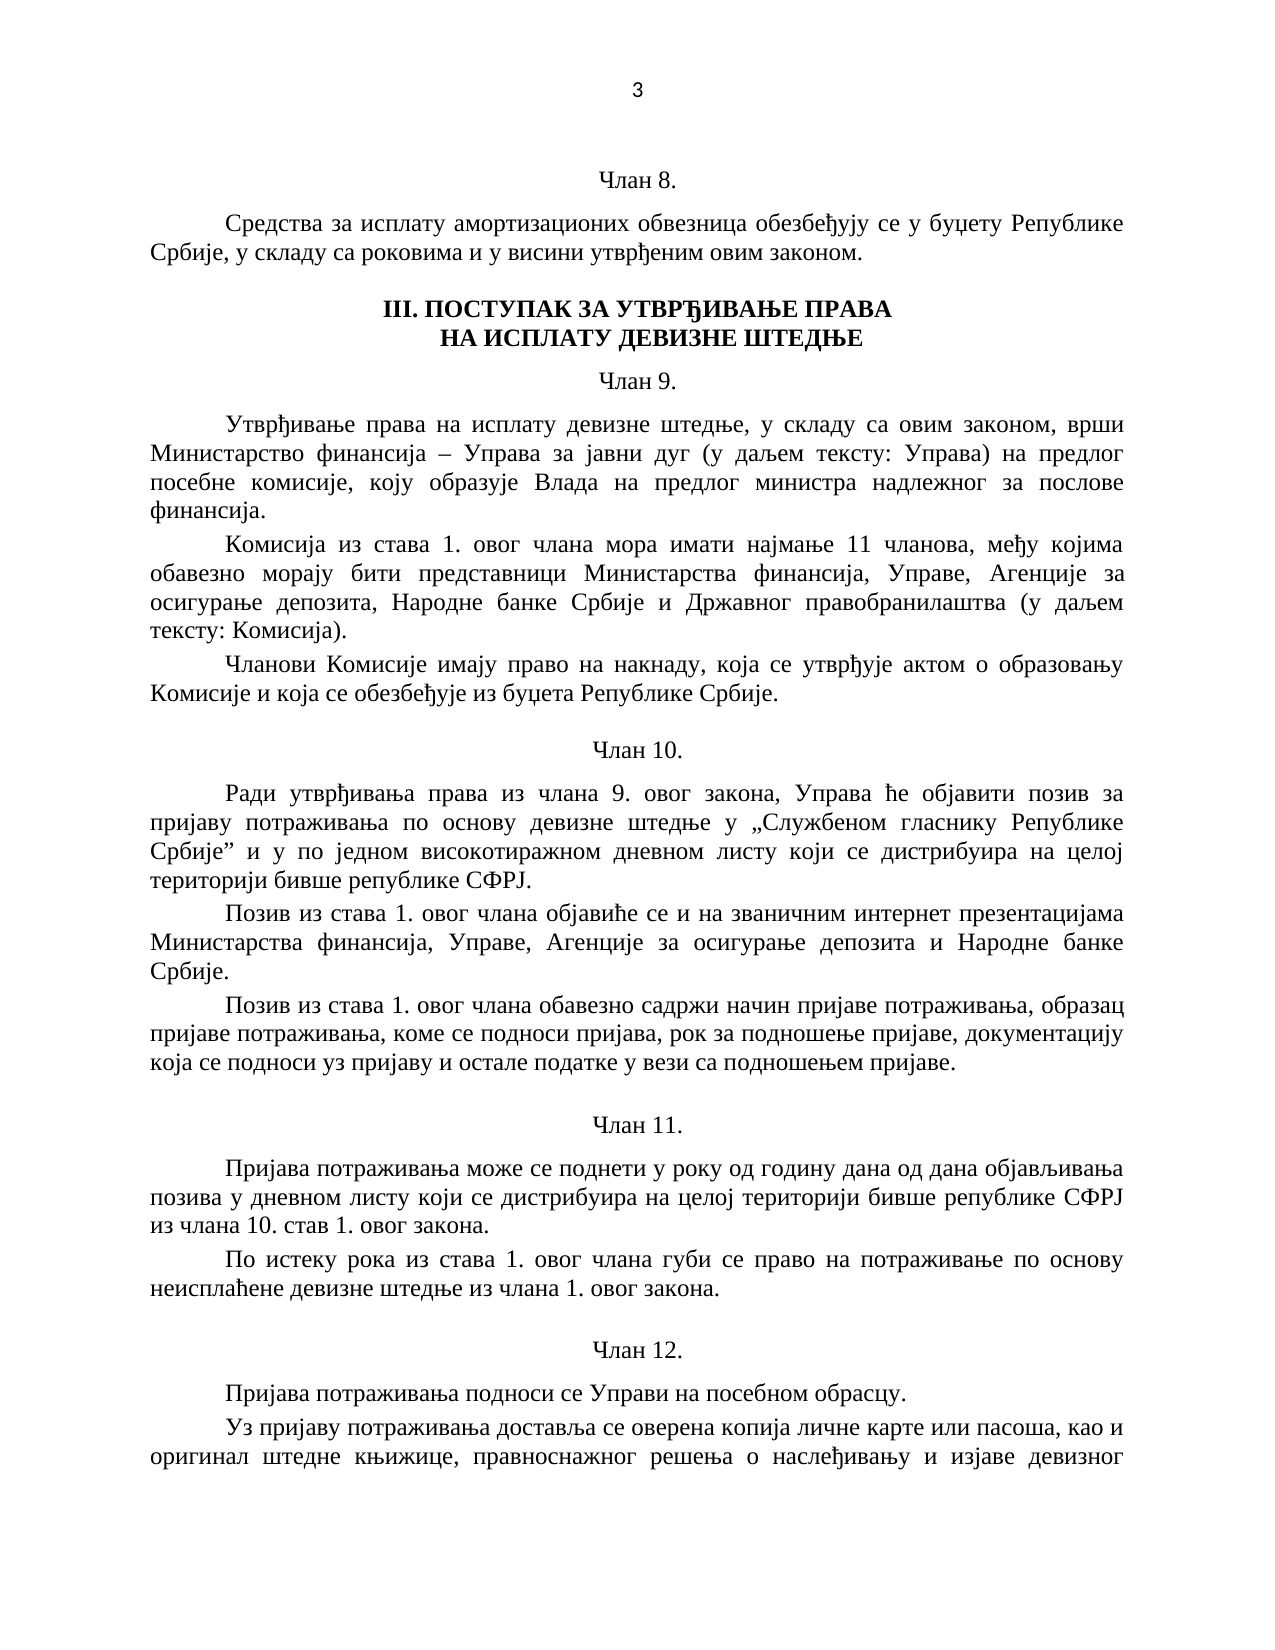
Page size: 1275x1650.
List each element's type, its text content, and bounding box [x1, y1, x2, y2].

text Ради утврђивања права из члана 9. овог закона, Управа ће објавити позив за пријаву потраживања по основу девизне штедње у „Службеном гласнику Републике Србије” и у по једном високотиражном дневном листу који се дистрибуира на целој територији бивше републике СФРЈ. [150, 778, 1125, 893]
text Пријава потраживања подноси се Управи на посебном обрасцу. [150, 1378, 1125, 1407]
text Члан 11. [150, 1110, 1125, 1138]
text НА ИСПЛАТУ ДЕВИЗНЕ ШТЕДЊЕ [178, 323, 1125, 352]
text Позив из става 1. овог члана објавиће се и на званичним интернет презентацијама Министарства финансија, Управе, Агенције за осигурање депозита и Народне банке Србије. [150, 898, 1125, 985]
text Средства за исплату амортизационих обвезница обезбеђују се у буџету Републике Србије, у складу са роковима и у висини утврђеним овим законом. [150, 208, 1125, 265]
text Члан 9. [150, 366, 1125, 395]
text Члан 8. [150, 165, 1125, 193]
text Комисија из става 1. овог члана мора имати најмање 11 чланова, међу којима обавезно морају бити представници Министарства финансија, Управе, Агенције за осигурање депозита, Народне банке Србије и Државног правобранилаштва (у даљем тексту: Комисија). [150, 529, 1125, 644]
text Позив из става 1. овог члана обавезно садржи начин пријаве потраживања, образац пријаве потраживања, коме се подноси пријава, рок за подношење пријаве, документацију која се подноси уз пријаву и остале податке у вези са подношењем пријаве. [150, 990, 1125, 1076]
text Члан 10. [150, 735, 1125, 764]
text Члан 12. [150, 1335, 1125, 1364]
text Чланови Комисије имају право на накнаду, која се утврђује актом о образовању Комисије и која се обезбеђује из буџета Републике Србије. [150, 649, 1125, 707]
text По истеку рока из става 1. овог члана губи се право на потраживање по основу неисплаћене девизне штедње из члана 1. овог закона. [150, 1244, 1125, 1302]
text Пријава потраживања може се поднети у року од годину дана од дана објављивања позива у дневном листу који се дистрибуира на целој територији бивше републике СФРЈ из члана 10. став 1. овог закона. [150, 1153, 1125, 1239]
text Утврђивање права на исплату девизне штедње, у складу са овим законом, врши Министарство финансија – Управа за јавни дуг (у даљем тексту: Управа) на предлог посебне комисије, кojу образује Влада на предлог министра надлежног за послове финансија. [150, 409, 1125, 524]
text III. ПОСТУПАК ЗА УТВРЂИВАЊЕ ПРАВА [150, 294, 1125, 323]
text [150, 1412, 1125, 1470]
